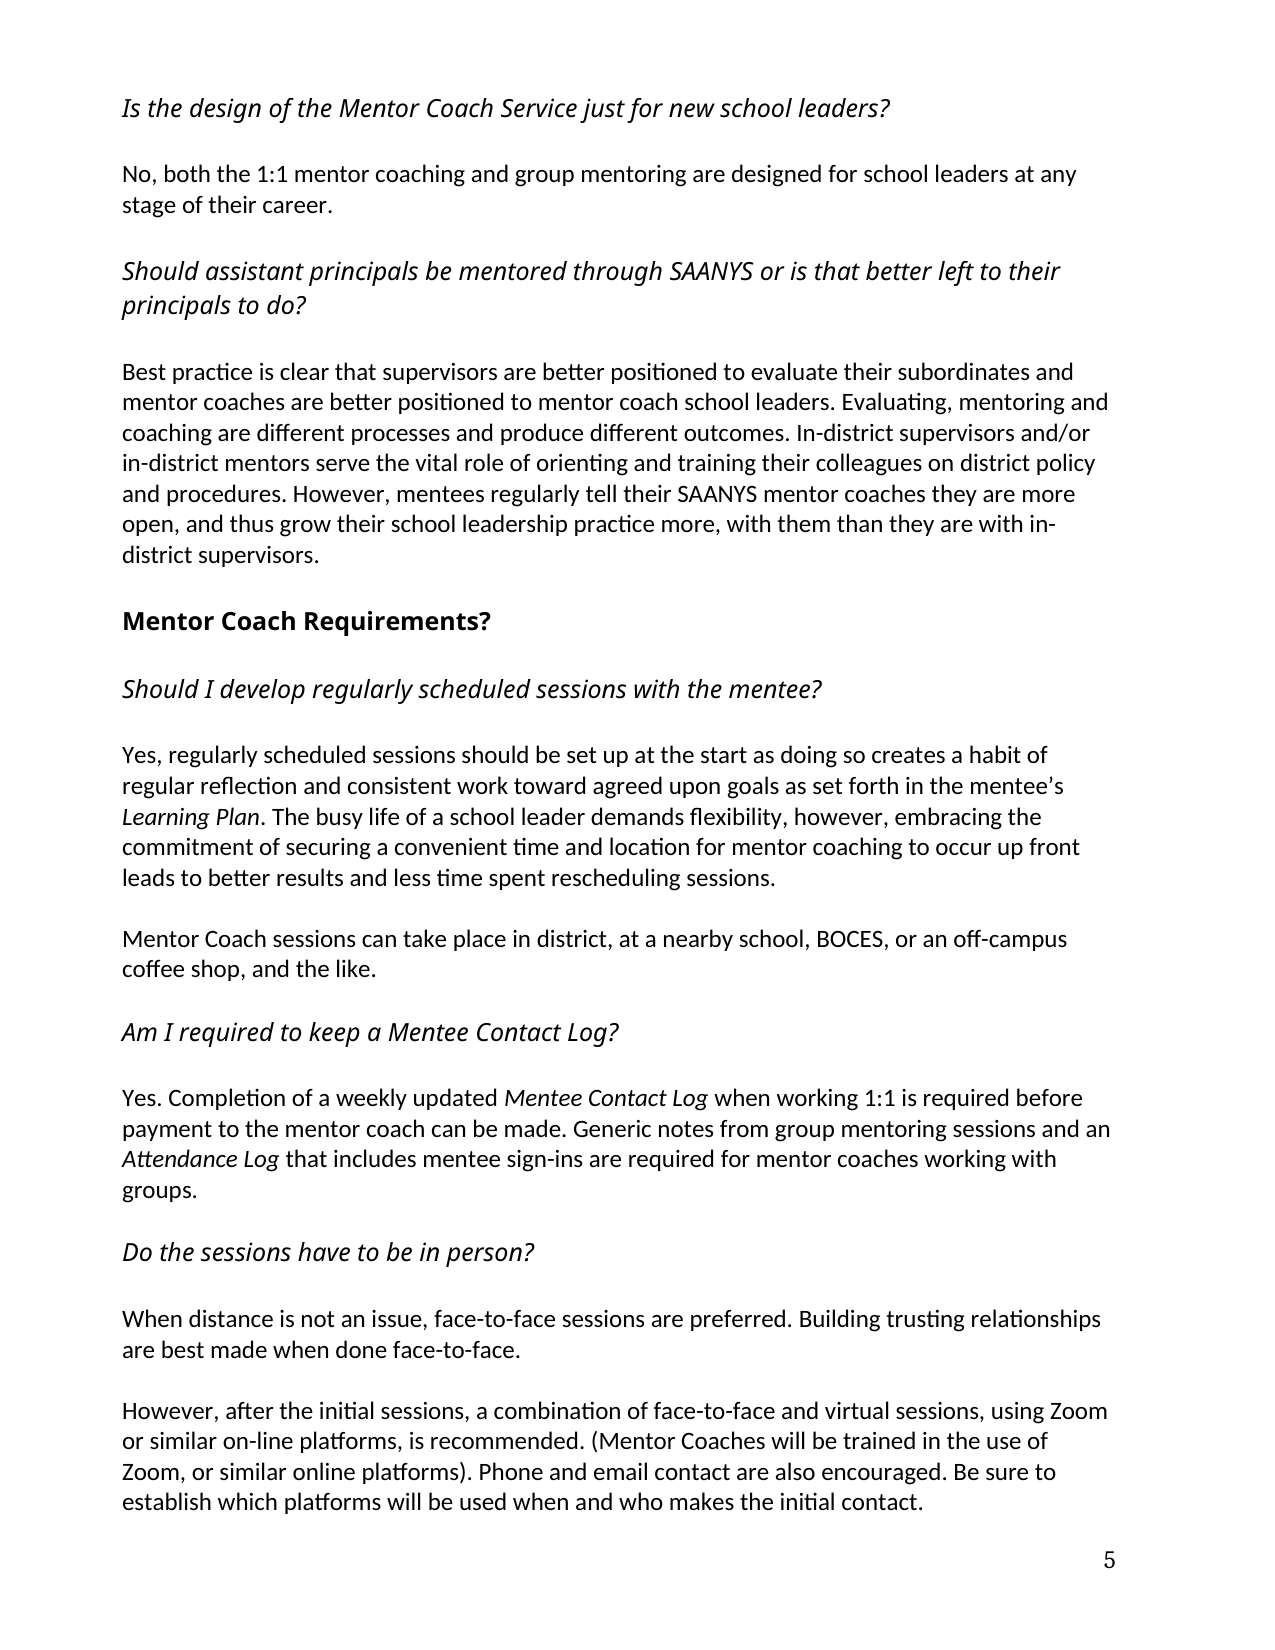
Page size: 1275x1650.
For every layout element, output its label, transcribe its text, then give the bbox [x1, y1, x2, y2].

text Mentor Coach Requirements? [122, 603, 1116, 637]
text However, after the initial sessions, a combination of face-to-face and virtual sessions, using Zoom or similar on-line platforms, is recommended. (Mentor Coaches will be trained in the use of Zoom, or similar online platforms). Phone and email contact are also encouraged. Be sure to establish which platforms will be used when and who makes the initial contact. [122, 1395, 1116, 1517]
text Yes. Completion of a weekly updated Mentee Contact Log when working 1:1 is required before payment to the mentor coach can be made. Generic notes from group mentoring sessions and an Attendance Log that includes mentee sign-ins are required for mentor coaches working with groups. [122, 1082, 1116, 1204]
text Am I required to keep a Mentee Contact Log? [122, 1014, 1116, 1048]
text Is the design of the Mentor Coach Service just for new school leaders? [122, 90, 1116, 124]
text When distance is not an issue, face-to-face sessions are preferred. Building trusting relationships are best made when done face-to-face. [122, 1303, 1116, 1364]
text Should assistant principals be mentored through SAANYS or is that better left to their principals to do? [122, 253, 1116, 322]
text Do the sessions have to be in person? [122, 1235, 1116, 1269]
text Should I develop regularly scheduled sessions with the mentee? [122, 672, 1116, 706]
text No, both the 1:1 mentor coaching and group mentoring are designed for school leaders at any stage of their career. [122, 158, 1116, 219]
text Yes, regularly scheduled sessions should be set up at the start as doing so creates a habit of regular reflection and consistent work toward agreed upon goals as set forth in the mentee’s Learning Plan. The busy life of a school leader demands flexibility, however, embracing the commitment of securing a convenient time and location for mentor coaching to occur up front leads to better results and less time spent rescheduling sessions. [122, 740, 1116, 892]
text Best practice is clear that supervisors are better positioned to evaluate their subordinates and mentor coaches are better positioned to mentor coach school leaders. Evaluating, mentoring and coaching are different processes and produce different outcomes. In-district supervisors and/or in-district mentors serve the vital role of orienting and training their colleagues on district policy and procedures. However, mentees regularly tell their SAANYS mentor coaches they are more open, and thus grow their school leadership practice more, with them than they are with in-district supervisors. [122, 356, 1116, 569]
text Mentor Coach sessions can take place in district, at a nearby school, BOCES, or an off-campus coffee shop, and the like. [122, 923, 1116, 984]
